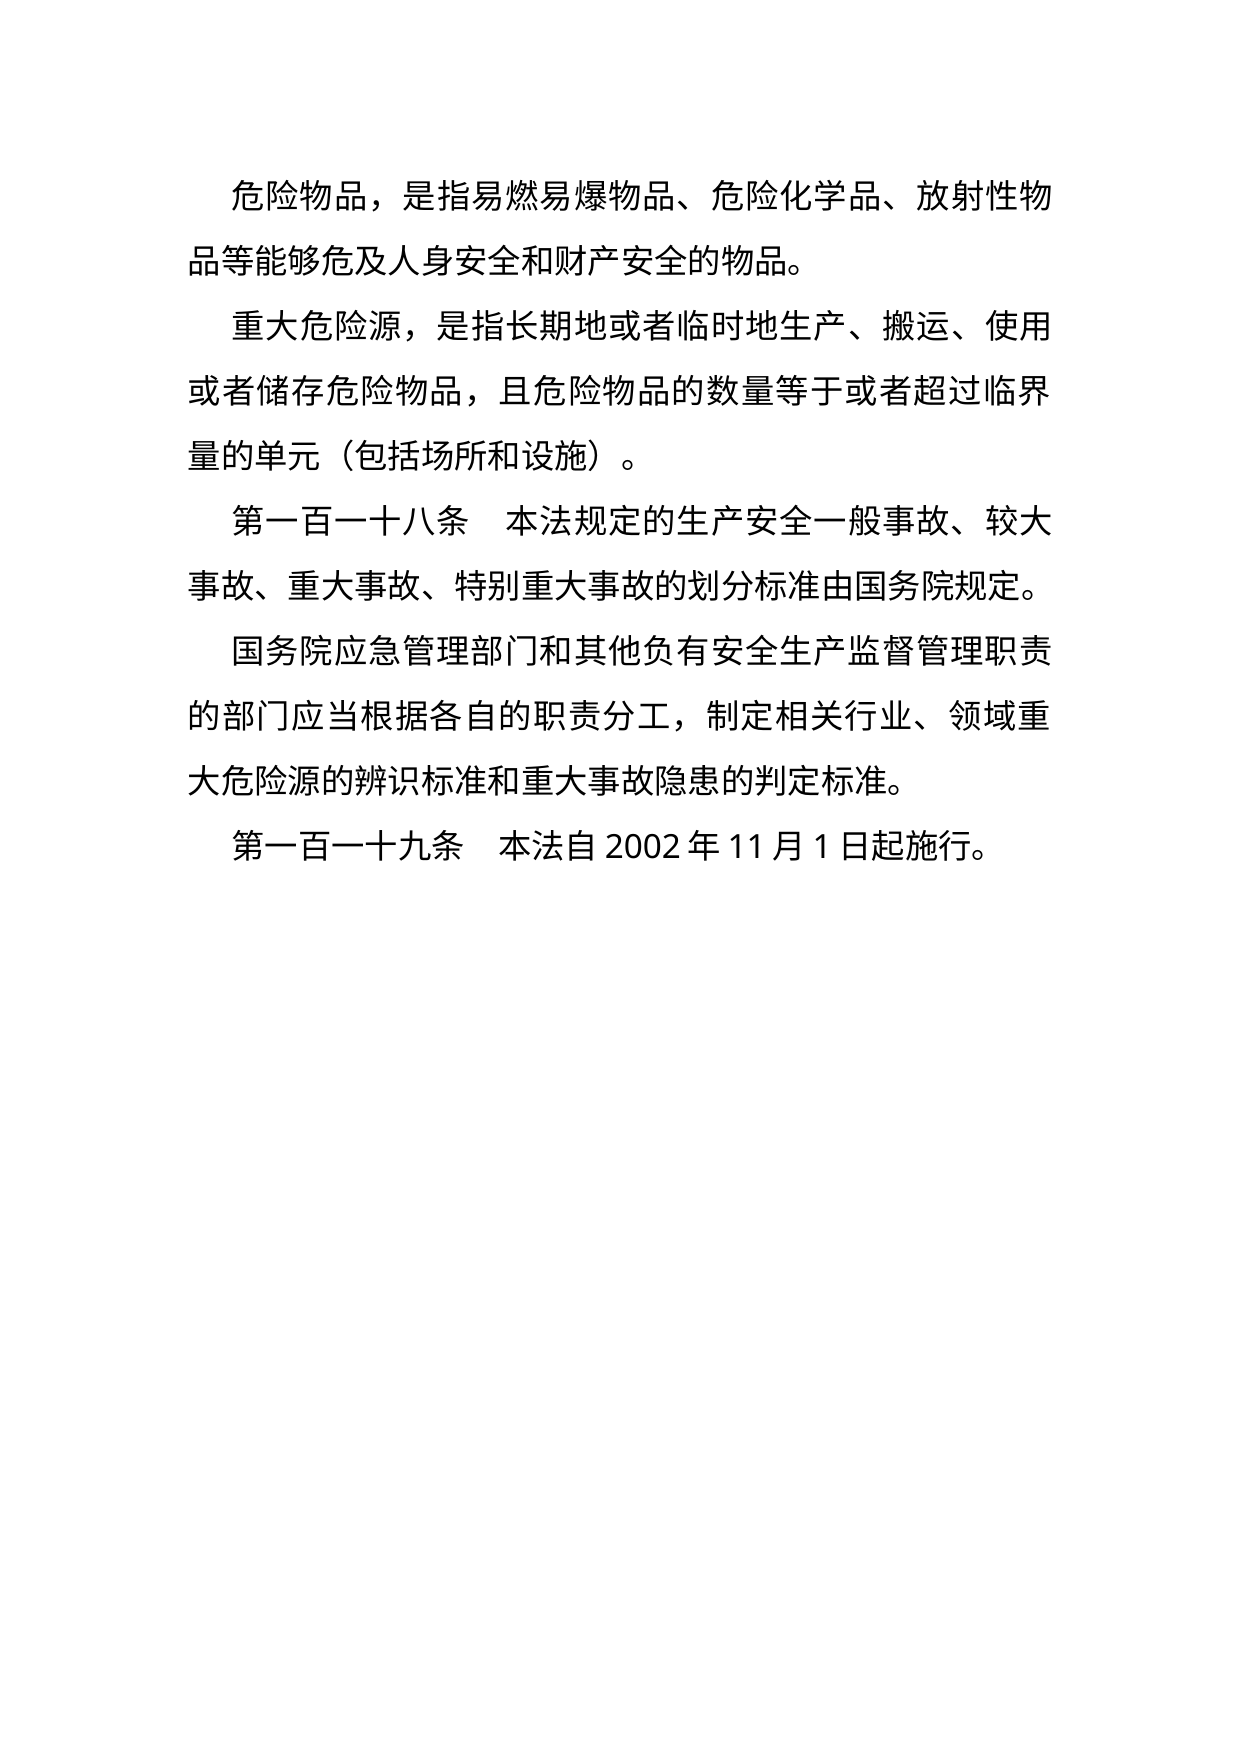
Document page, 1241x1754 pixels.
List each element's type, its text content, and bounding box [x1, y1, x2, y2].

text 第一百一十九条 本法自2002年11月1日起施行。 [187, 812, 1053, 877]
text 国务院应急管理部门和其他负有安全生产监督管理职责的部门应当根据各自的职责分工，制定相关行业、领域重大危险源的辨识标准和重大事故隐患的判定标准。 [187, 617, 1053, 812]
text 第一百一十八条 本法规定的生产安全一般事故、较大事故、重大事故、特别重大事故的划分标准由国务院规定。 [187, 487, 1053, 617]
text 危险物品，是指易燃易爆物品、危险化学品、放射性物品等能够危及人身安全和财产安全的物品。 [187, 162, 1053, 292]
text 重大危险源，是指长期地或者临时地生产、搬运、使用或者储存危险物品，且危险物品的数量等于或者超过临界量的单元（包括场所和设施）。 [187, 292, 1053, 487]
